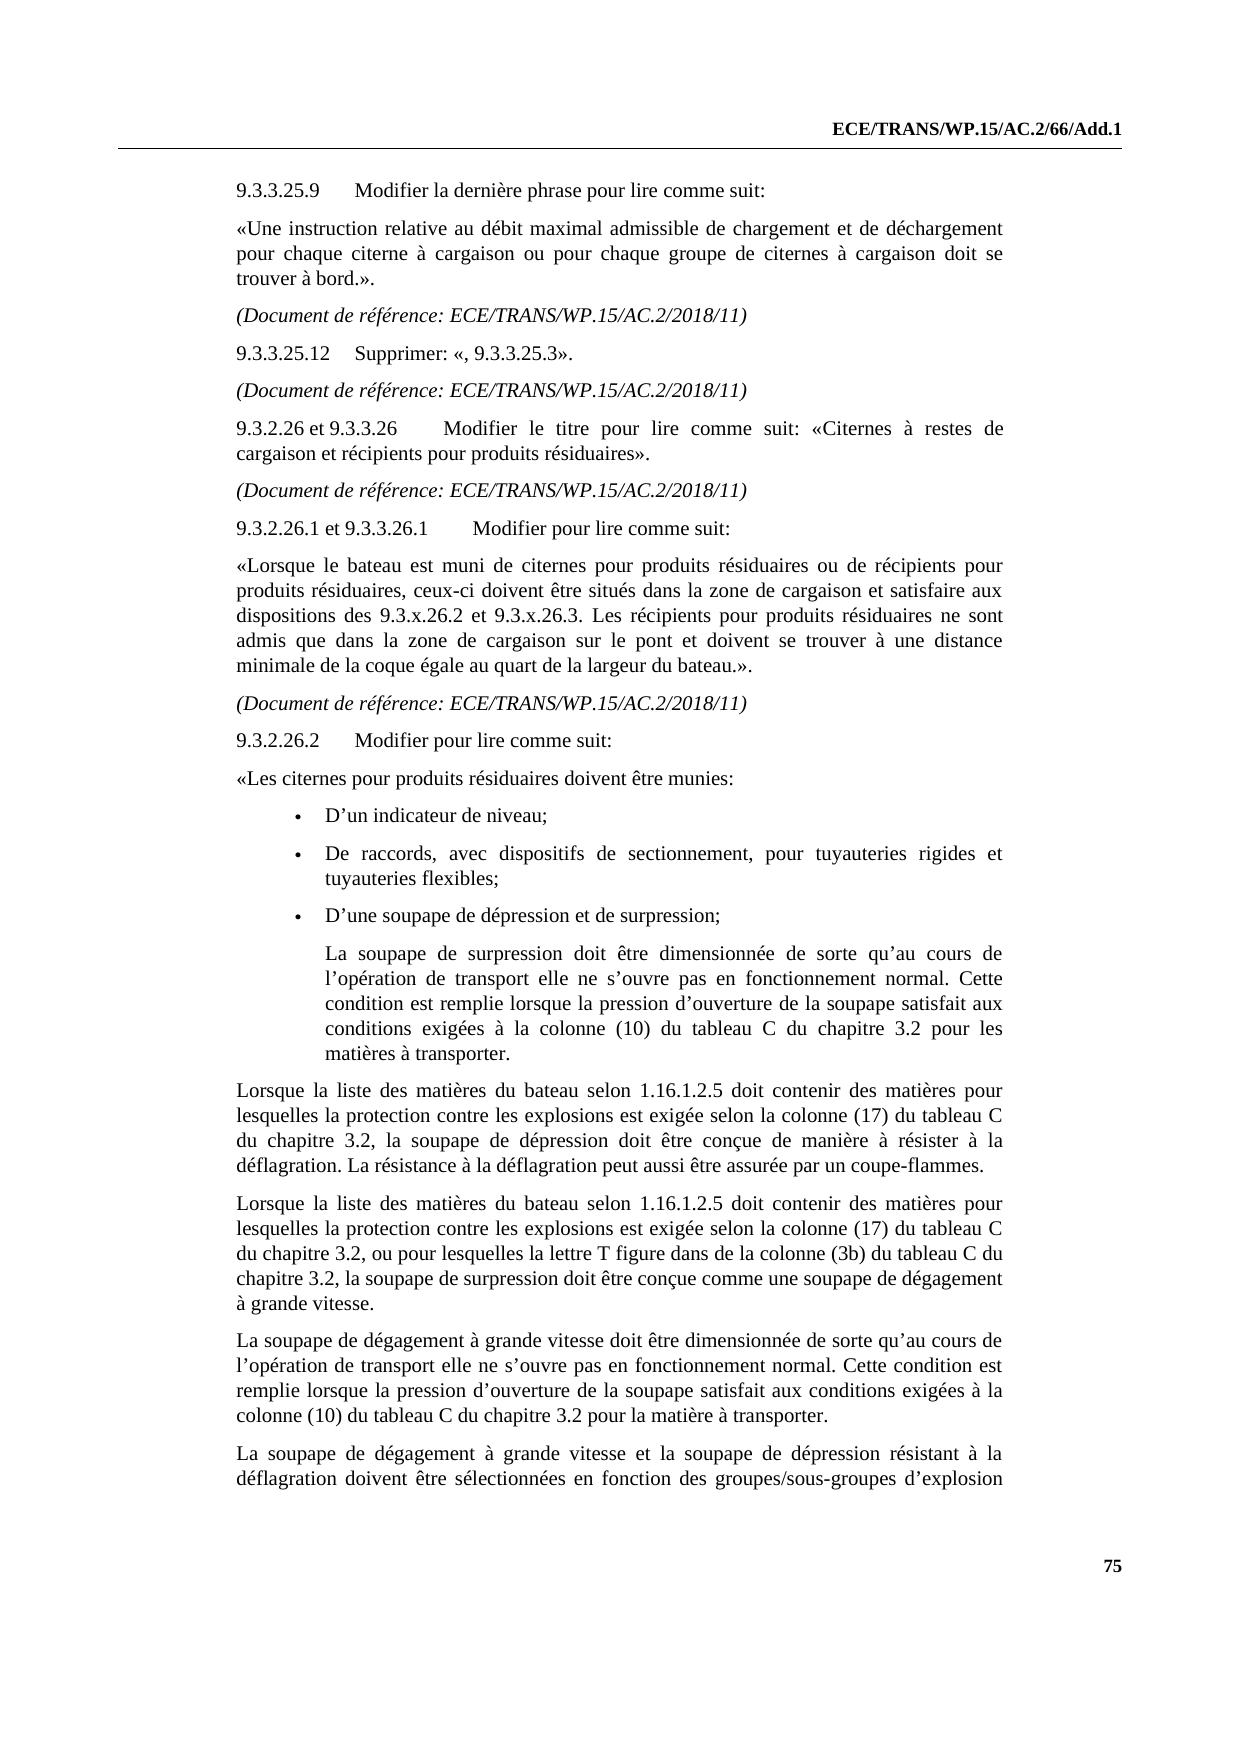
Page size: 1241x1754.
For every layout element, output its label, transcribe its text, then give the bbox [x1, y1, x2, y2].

text 9.3.2.26.2 Modifier pour lire comme suit: [236, 727, 1004, 752]
text Lorsque la liste des matières du bateau selon 1.16.1.2.5 doit contenir des matières pour lesquelles la protection contre les explosions est exigée selon la colonne (17) du tableau C du chapitre 3.2, ou pour lesquelles la lettre T figure dans de la colonne (3b) du tableau C du chapitre 3.2, la soupape de surpression doit être conçue comme une soupape de dégagement à grande vitesse. [236, 1190, 1004, 1315]
text (Document de référence: ECE/TRANS/WP.15/AC.2/2018/11) [236, 690, 1004, 715]
text (Document de référence: ECE/TRANS/WP.15/AC.2/2018/11) [236, 477, 1004, 502]
text De raccords, avec dispositifs de sectionnement, pour tuyauteries rigides et tuyauteries flexibles; [295, 840, 1004, 890]
text La soupape de surpression doit être dimensionnée de sorte qu’au cours de l’opération de transport elle ne s’ouvre pas en fonctionnement normal. Cette condition est remplie lorsque la pression d’ouverture de la soupape satisfait aux conditions exigées à la colonne (10) du tableau C du chapitre 3.2 pour les matières à transporter. [325, 940, 1004, 1065]
text 9.3.2.26.1 et 9.3.3.26.1 Modifier pour lire comme suit: [236, 515, 1004, 540]
text 9.3.2.26 et 9.3.3.26 Modifier le titre pour lire comme suit: «Citernes à restes de cargaison et récipients pour produits résiduaires». [236, 415, 1004, 465]
text «Une instruction relative au débit maximal admissible de chargement et de déchargement pour chaque citerne à cargaison ou pour chaque groupe de citernes à cargaison doit se trouver à bord.». [236, 215, 1004, 290]
text La soupape de dégagement à grande vitesse doit être dimensionnée de sorte qu’au cours de l’opération de transport elle ne s’ouvre pas en fonctionnement normal. Cette condition est remplie lorsque la pression d’ouverture de la soupape satisfait aux conditions exigées à la colonne (10) du tableau C du chapitre 3.2 pour la matière à transporter. [236, 1327, 1004, 1427]
text Lorsque la liste des matières du bateau selon 1.16.1.2.5 doit contenir des matières pour lesquelles la protection contre les explosions est exigée selon la colonne (17) du tableau C du chapitre 3.2, la soupape de dépression doit être conçue de manière à résister à la déflagration. La résistance à la déflagration peut aussi être assurée par un coupe-flammes. [236, 1077, 1004, 1177]
text «Lorsque le bateau est muni de citernes pour produits résiduaires ou de récipients pour produits résiduaires, ceux-ci doivent être situés dans la zone de cargaison et satisfaire aux dispositions des 9.3.x.26.2 et 9.3.x.26.3. Les récipients pour produits résiduaires ne sont admis que dans la zone de cargaison sur le pont et doivent se trouver à une distance minimale de la coque égale au quart de la largeur du bateau.». [236, 552, 1004, 677]
text (Document de référence: ECE/TRANS/WP.15/AC.2/2018/11) [236, 302, 1004, 327]
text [236, 1440, 1004, 1490]
text 9.3.3.25.12 Supprimer: «, 9.3.3.25.3». [236, 340, 1004, 365]
text D’une soupape de dépression et de surpression; [295, 902, 1004, 927]
text (Document de référence: ECE/TRANS/WP.15/AC.2/2018/11) [236, 377, 1004, 402]
text «Les citernes pour produits résiduaires doivent être munies: [236, 765, 1004, 790]
text 9.3.3.25.9 Modifier la dernière phrase pour lire comme suit: [236, 177, 1004, 202]
text D’un indicateur de niveau; [295, 802, 1004, 827]
